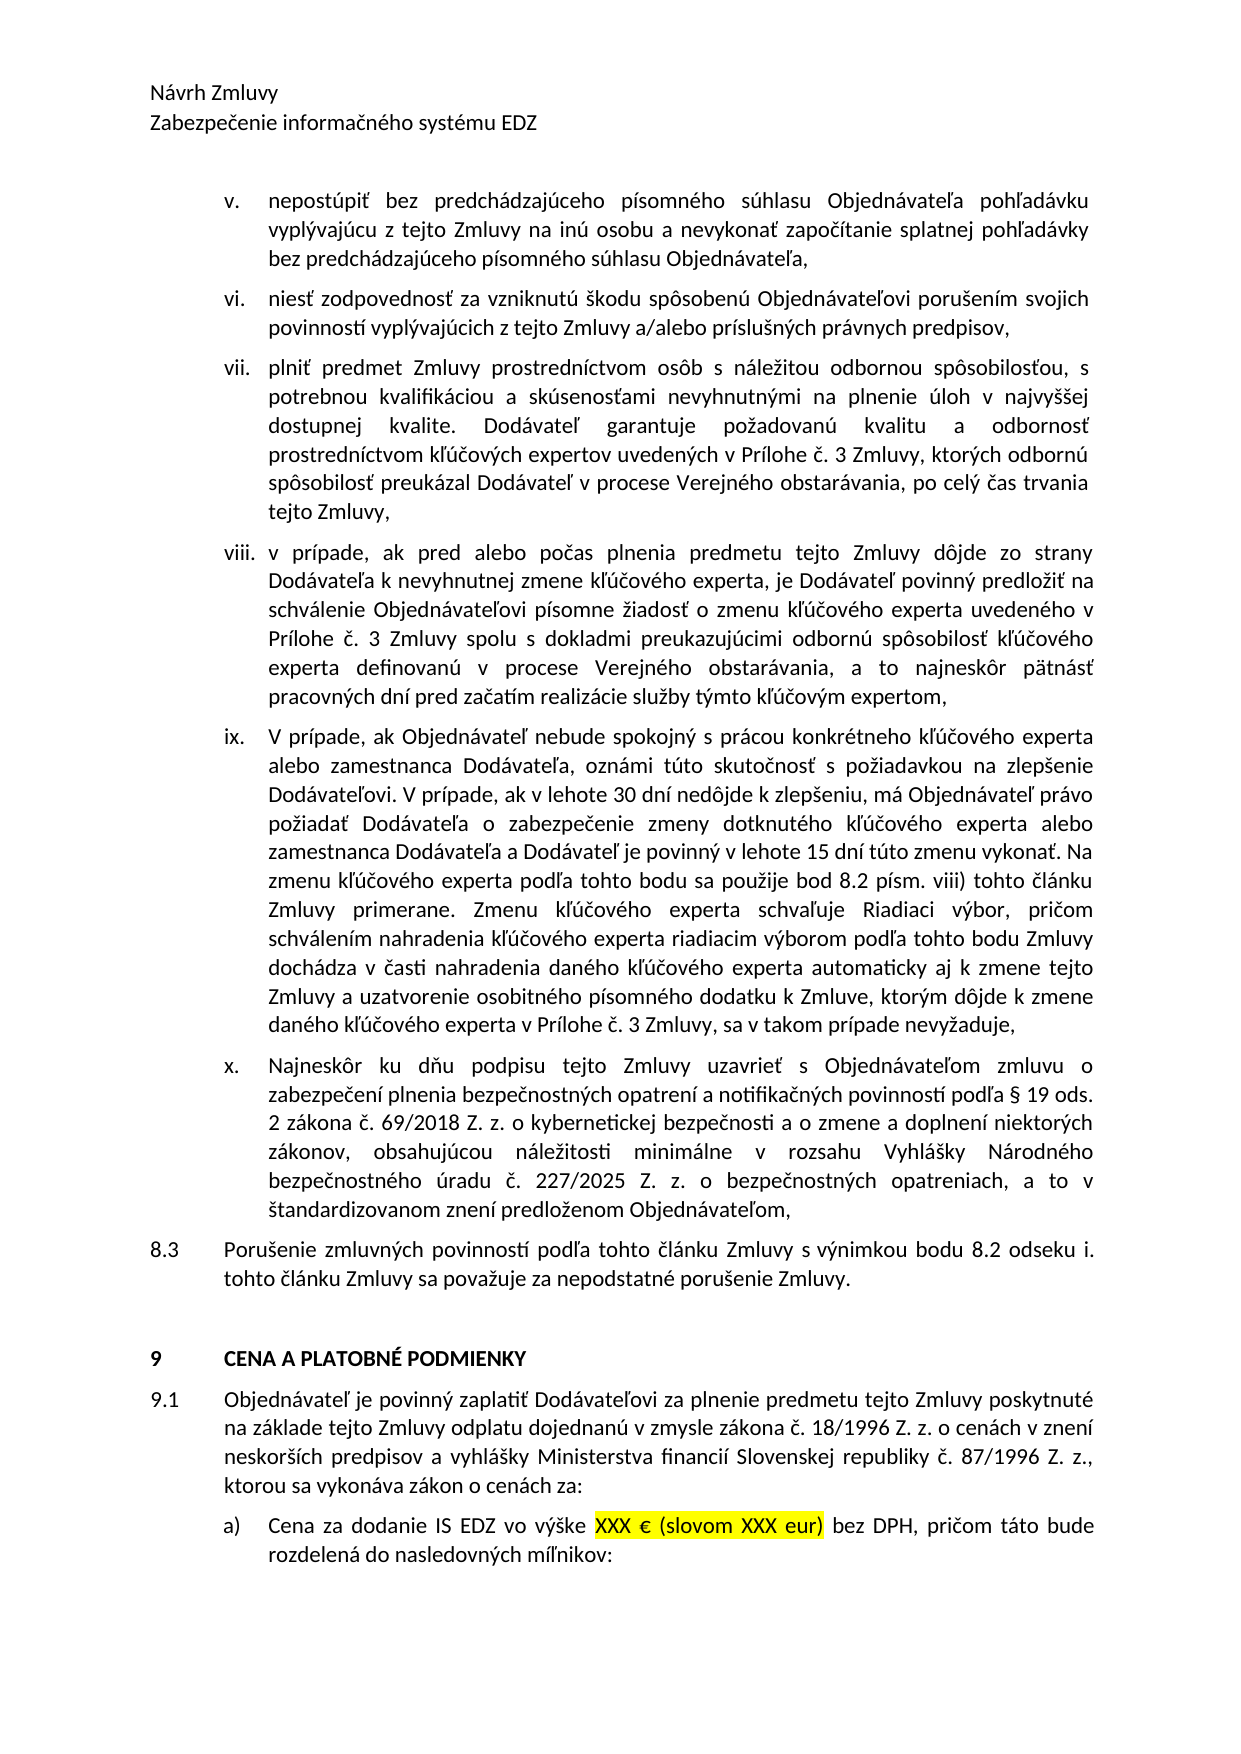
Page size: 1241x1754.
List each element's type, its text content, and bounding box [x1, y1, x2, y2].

list Cena za dodanie IS EDZ vo výške XXX € (slovom XXX eur) bez DPH, pričom táto bude rozdelená do nasledovných míľnikov: [223, 1511, 1095, 1568]
list niesť zodpovednosť za vzniknutú škodu spôsobenú Objednávateľovi porušením svojich povinností vyplývajúcich z tejto Zmluvy a/alebo príslušných právnych predpisov, [224, 284, 1090, 341]
text 8.3 Porušenie zmluvných povinností podľa tohto článku Zmluvy s výnimkou bodu 8.2 odseku i. tohto článku Zmluvy sa považuje za nepodstatné porušenie Zmluvy. [150, 1235, 1095, 1292]
list Najneskôr ku dňu podpisu tejto Zmluvy uzavrieť s Objednávateľom zmluvu o zabezpečení plnenia bezpečnostných opatrení a notifikačných povinností podľa § 19 ods. 2 zákona č. 69/2018 Z. z. o kybernetickej bezpečnosti a o zmene a doplnení niektorých zákonov, obsahujúcou náležitosti minimálne v rozsahu Vyhlášky Národného bezpečnostného úradu č. 227/2025 Z. z. o bezpečnostných opatreniach, a to v štandardizovanom znení predloženom Objednávateľom, [224, 1051, 1095, 1223]
list V prípade, ak Objednávateľ nebude spokojný s prácou konkrétneho kľúčového experta alebo zamestnanca Dodávateľa, oznámi túto skutočnosť s požiadavkou na zlepšenie Dodávateľovi. V prípade, ak v lehote 30 dní nedôjde k zlepšeniu, má Objednávateľ právo požiadať Dodávateľa o zabezpečenie zmeny dotknutého kľúčového experta alebo zamestnanca Dodávateľa a Dodávateľ je povinný v lehote 15 dní túto zmenu vykonať. Na zmenu kľúčového experta podľa tohto bodu sa použije bod 8.2 písm. viii) tohto článku Zmluvy primerane. Zmenu kľúčového experta schvaľuje Riadiaci výbor, pričom schválením nahradenia kľúčového experta riadiacim výborom podľa tohto bodu Zmluvy dochádza v časti nahradenia daného kľúčového experta automaticky aj k zmene tejto Zmluvy a uzatvorenie osobitného písomného dodatku k Zmluve, ktorým dôjde k zmene daného kľúčového experta v Prílohe č. 3 Zmluvy, sa v takom prípade nevyžaduje, [224, 722, 1095, 1039]
subtitle 9 CENA A PLATOBNÉ PODMIENKY [150, 1344, 1095, 1373]
list nepostúpiť bez predchádzajúceho písomného súhlasu Objednávateľa pohľadávku vyplývajúcu z tejto Zmluvy na inú osobu a nevykonať započítanie splatnej pohľadávky bez predchádzajúceho písomného súhlasu Objednávateľa, [224, 186, 1090, 272]
list v prípade, ak pred alebo počas plnenia predmetu tejto Zmluvy dôjde zo strany Dodávateľa k nevyhnutnej zmene kľúčového experta, je Dodávateľ povinný predložiť na schválenie Objednávateľovi písomne žiadosť o zmenu kľúčového experta uvedeného v Prílohe č. 3 Zmluvy spolu s dokladmi preukazujúcimi odbornú spôsobilosť kľúčového experta definovanú v procese Verejného obstarávania, a to najneskôr pätnásť pracovných dní pred začatím realizácie služby týmto kľúčovým expertom, [224, 538, 1095, 710]
text 9.1 Objednávateľ je povinný zaplatiť Dodávateľovi za plnenie predmetu tejto Zmluvy poskytnuté na základe tejto Zmluvy odplatu dojednanú v zmysle zákona č. 18/1996 Z. z. o cenách v znení neskorších predpisov a vyhlášky Ministerstva financií Slovenskej republiky č. 87/1996 Z. z., ktorou sa vykonáva zákon o cenách za: [150, 1385, 1095, 1499]
list plniť predmet Zmluvy prostredníctvom osôb s náležitou odbornou spôsobilosťou, s potrebnou kvalifikáciou a skúsenosťami nevyhnutnými na plnenie úloh v najvyššej dostupnej kvalite. Dodávateľ garantuje požadovanú kvalitu a odbornosť prostredníctvom kľúčových expertov uvedených v Prílohe č. 3 Zmluvy, ktorých odbornú spôsobilosť preukázal Dodávateľ v procese Verejného obstarávania, po celý čas trvania tejto Zmluvy, [224, 353, 1090, 525]
